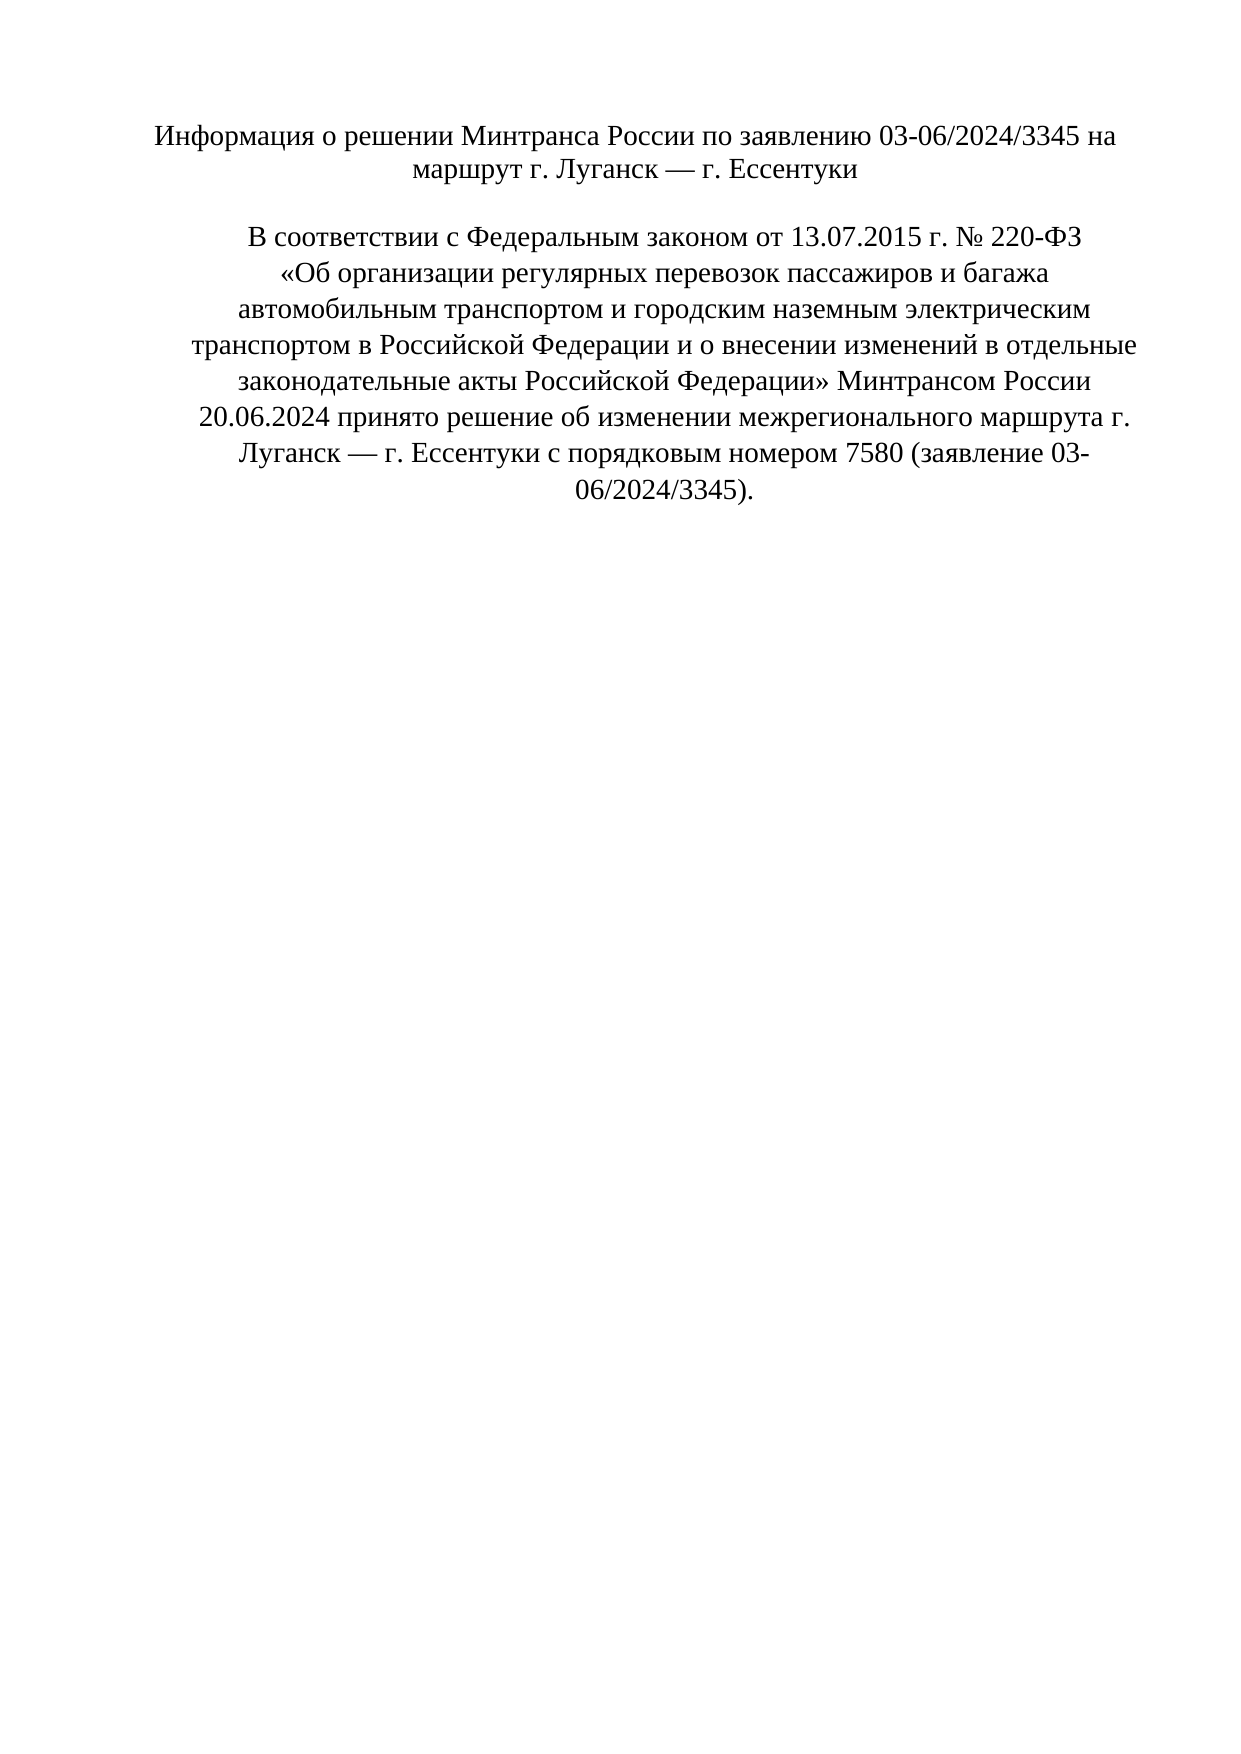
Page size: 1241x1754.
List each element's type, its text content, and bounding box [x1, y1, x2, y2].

text Информация о решении Минтранса России по заявлению 03-06/2024/3345 на маршрут г. Луганск — г. Ессентуки [118, 118, 1152, 185]
text В соответствии с Федеральным законом от 13.07.2015 г. № 220-ФЗ «Об организации регулярных перевозок пассажиров и багажа автомобильным транспортом и городским наземным электрическим транспортом в Российской Федерации и о внесении изменений в отдельные законодательные акты Российской Федерации» Минтрансом России 20.06.2024 принято решение об изменении межрегионального маршрута г. Луганск — г. Ессентуки с порядковым номером 7580 (заявление 03-06/2024/3345). [177, 219, 1152, 505]
